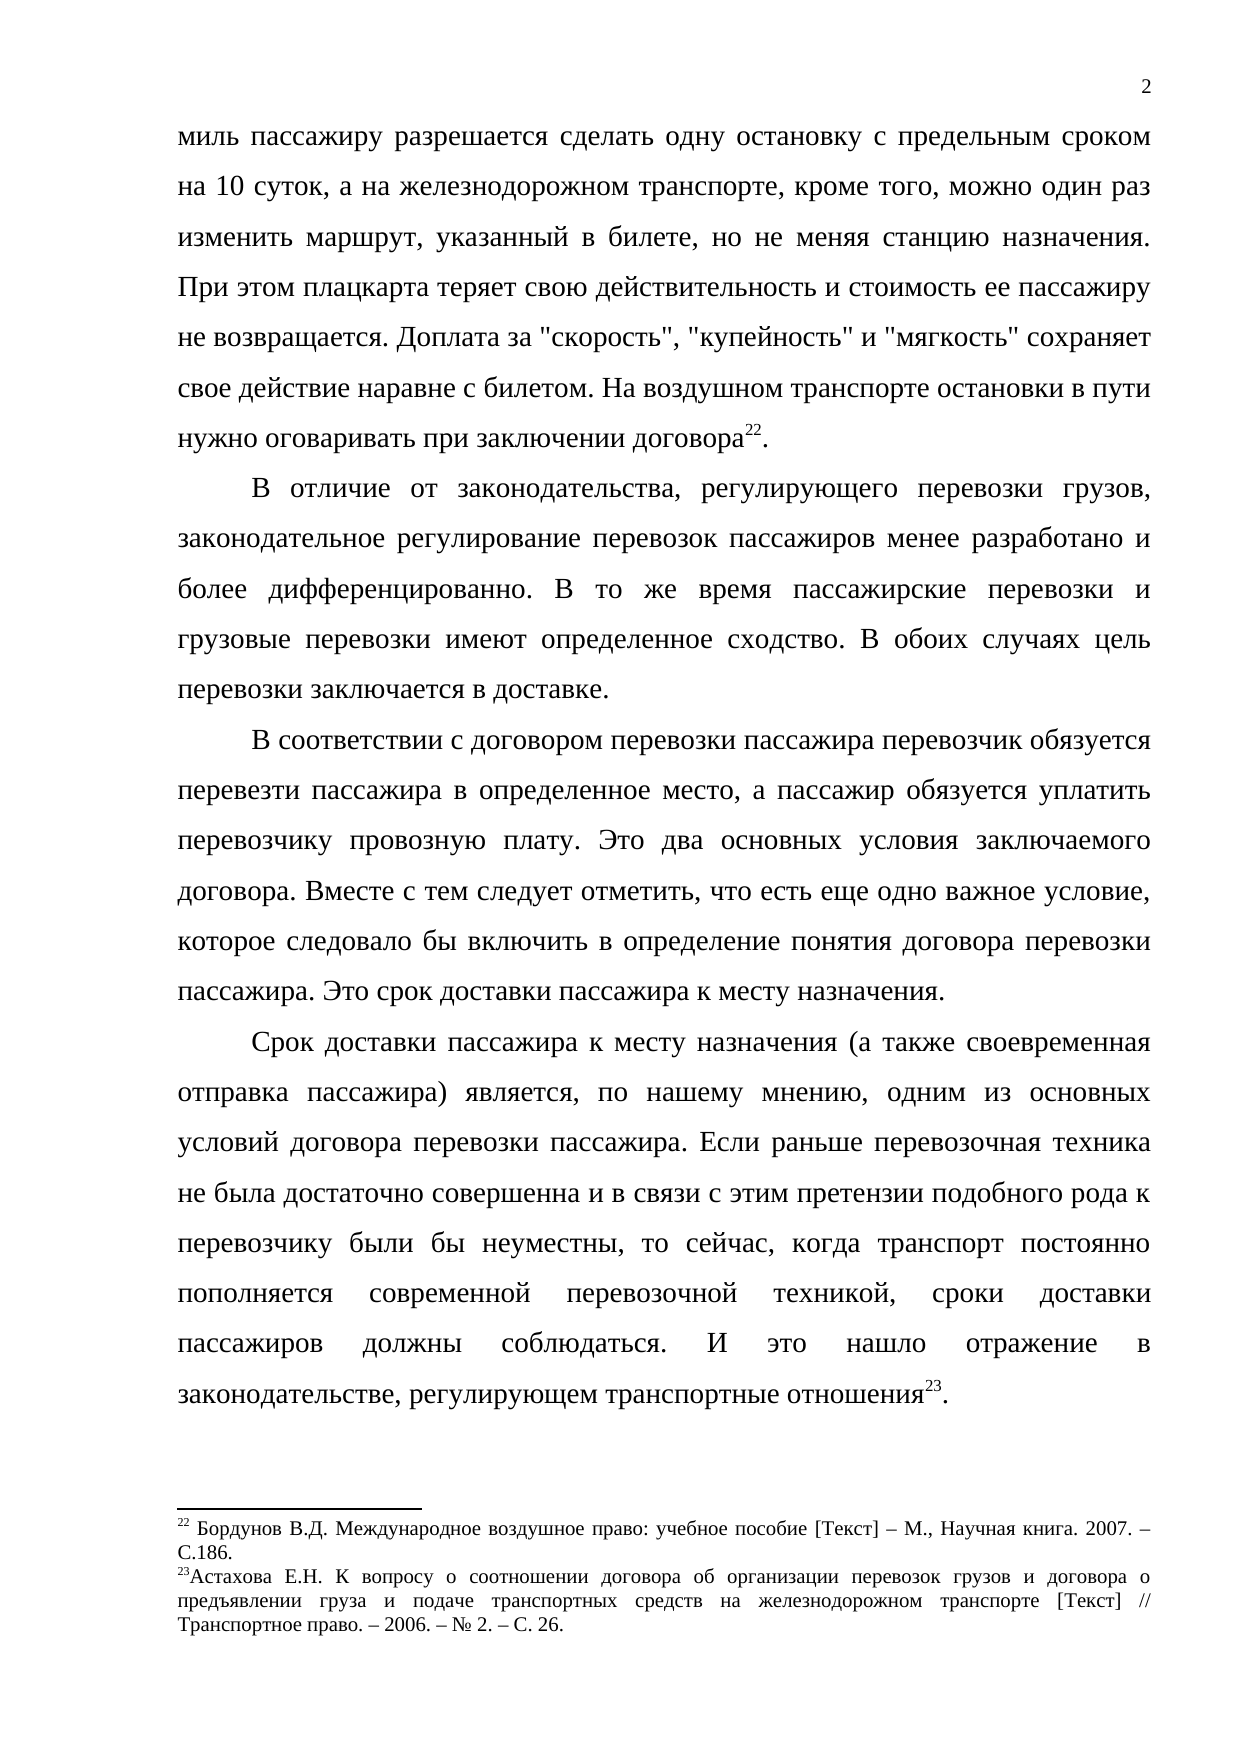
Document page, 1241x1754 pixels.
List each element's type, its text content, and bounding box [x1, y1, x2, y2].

text В соответствии с договором перевозки пассажира перевозчик обязуется перевезти пассажира в определенное место, а пассажир обязуется уплатить перевозчику провозную плату. Это два основных условия заключаемого договора. Вместе с тем следует отметить, что есть еще одно важное условие, которое следовало бы включить в определение понятия договора перевозки пассажира. Это срок доставки пассажира к месту назначения. [177, 722, 1152, 1007]
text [177, 118, 1152, 453]
text Срок доставки пассажира к месту назначения (а также своевременная отправка пассажира) является, по нашему мнению, одним из основных условий договора перевозки пассажира. Если раньше перевозочная техника не была достаточно совершенна и в связи с этим претензии подобного рода к перевозчику были бы неуместны, то сейчас, когда транспорт постоянно пополняется современной перевозочной техникой, сроки доставки пассажиров должны соблюдаться. И это нашло отражение в законодательстве, регулирующем транспортные отношения. [177, 1024, 1152, 1409]
text В отличие от законодательства, регулирующего перевозки грузов, законодательное регулирование перевозок пассажиров менее разработано и более дифференцированно. В то же время пассажирские перевозки и грузовые перевозки имеют определенное сходство. В обоих случаях цель перевозки заключается в доставке. [177, 470, 1152, 705]
